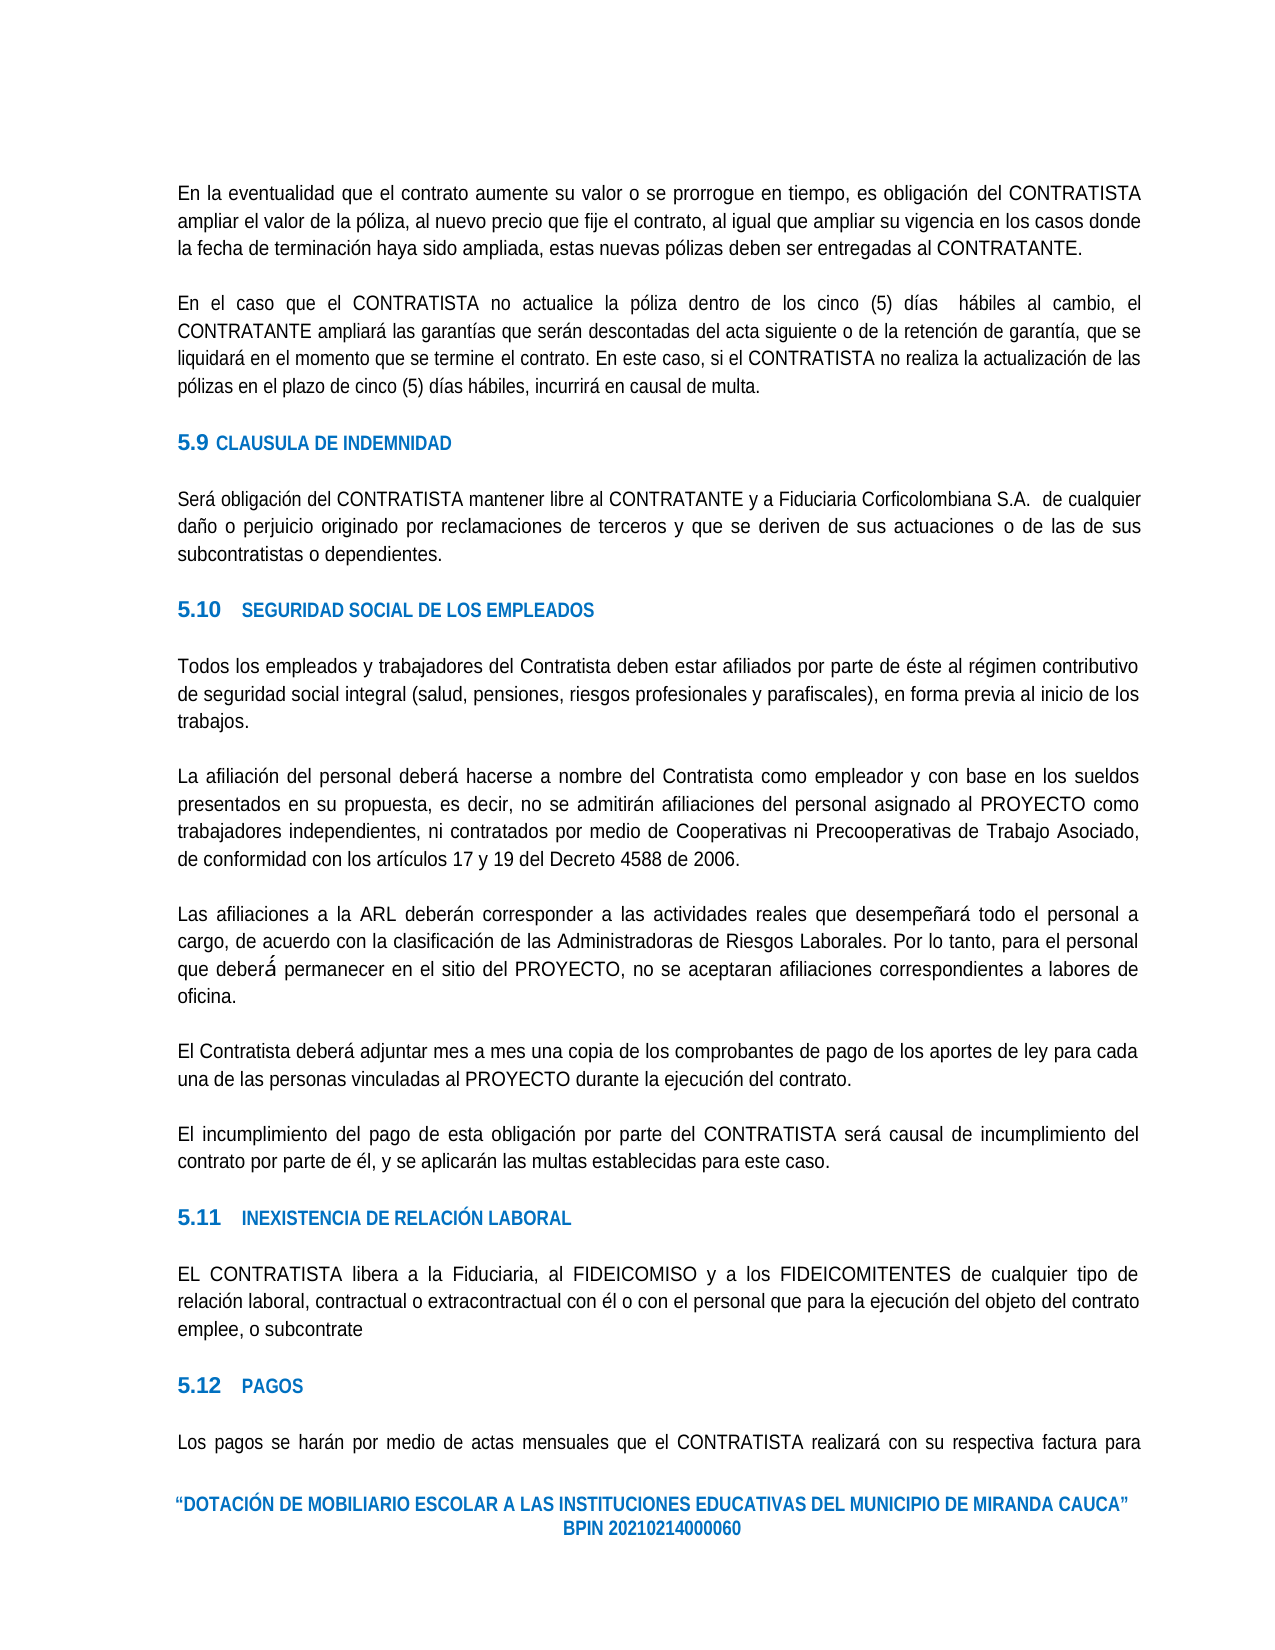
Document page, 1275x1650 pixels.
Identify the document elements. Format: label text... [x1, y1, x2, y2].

text EL CONTRATISTA libera a la Fiduciaria, al FIDEICOMISO y a los FIDEICOMITENTES de cualquier tipo de relación laboral, contractual o extracontractual con él o con el personal que para la ejecución del objeto del contrato emplee, o subcontrate [177, 1262, 1141, 1341]
text El incumplimiento del pago de esta obligación por parte del CONTRATISTA será causal de incumplimiento del contrato por parte de él, y se aplicarán las multas establecidas para este caso. [177, 1122, 1141, 1173]
subtitle CLAUSULA DE INDEMNIDAD [177, 429, 1141, 455]
text La afiliación del personal deberá hacerse a nombre del Contratista como empleador y con base en los sueldos presentados en su propuesta, es decir, no se admitirán afiliaciones del personal asignado al PROYECTO como trabajadores independientes, ni contratados por medio de Cooperativas ni Precooperativas de Trabajo Asociado, de conformidad con los artículos 17 y 19 del Decreto 4588 de 2006. [177, 764, 1141, 871]
text El Contratista deberá adjuntar mes a mes una copia de los comprobantes de pago de los aportes de ley para cada una de las personas vinculadas al PROYECTO durante la ejecución del contrato. [177, 1039, 1141, 1091]
text Las afiliaciones a la ARL deberán corresponder a las actividades reales que desempeñará todo el personal a cargo, de acuerdo con la clasificación de las Administradoras de Riesgos Laborales. Por lo tanto, para el personal que deberá́ permanecer en el sitio del PROYECTO, no se aceptaran afiliaciones correspondientes a labores de oficina. [177, 902, 1141, 1008]
subtitle PAGOS [177, 1372, 1141, 1398]
subtitle SEGURIDAD SOCIAL DE LOS EMPLEADOS [177, 596, 1141, 623]
text En el caso que el CONTRATISTA no actualice la póliza dentro de los cinco (5) días hábiles al cambio, el CONTRATANTE ampliará las garantías que serán descontadas del acta siguiente o de la retención de garantía, que se liquidará en el momento que se termine el contrato. En este caso, si el CONTRATISTA no realiza la actualización de las pólizas en el plazo de cinco (5) días hábiles, incurrirá en causal de multa. [177, 291, 1141, 398]
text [177, 1429, 1141, 1453]
text En la eventualidad que el contrato aumente su valor o se prorrogue en tiempo, es obligación del CONTRATISTA ampliar el valor de la póliza, al nuevo precio que fije el contrato, al igual que ampliar su vigencia en los casos donde la fecha de terminación haya sido ampliada, estas nuevas pólizas deben ser entregadas al CONTRATANTE. [177, 181, 1141, 260]
text Todos los empleados y trabajadores del Contratista deben estar afiliados por parte de éste al régimen contributivo de seguridad social integral (salud, pensiones, riesgos profesionales y parafiscales), en forma previa al inicio de los trabajos. [177, 654, 1141, 733]
subtitle INEXISTENCIA DE RELACIÓN LABORAL [177, 1204, 1141, 1231]
text Será obligación del CONTRATISTA mantener libre al CONTRATANTE y a Fiduciaria Corficolombiana S.A. de cualquier daño o perjuicio originado por reclamaciones de terceros y que se deriven de sus actuaciones o de las de sus subcontratistas o dependientes. [177, 486, 1141, 565]
